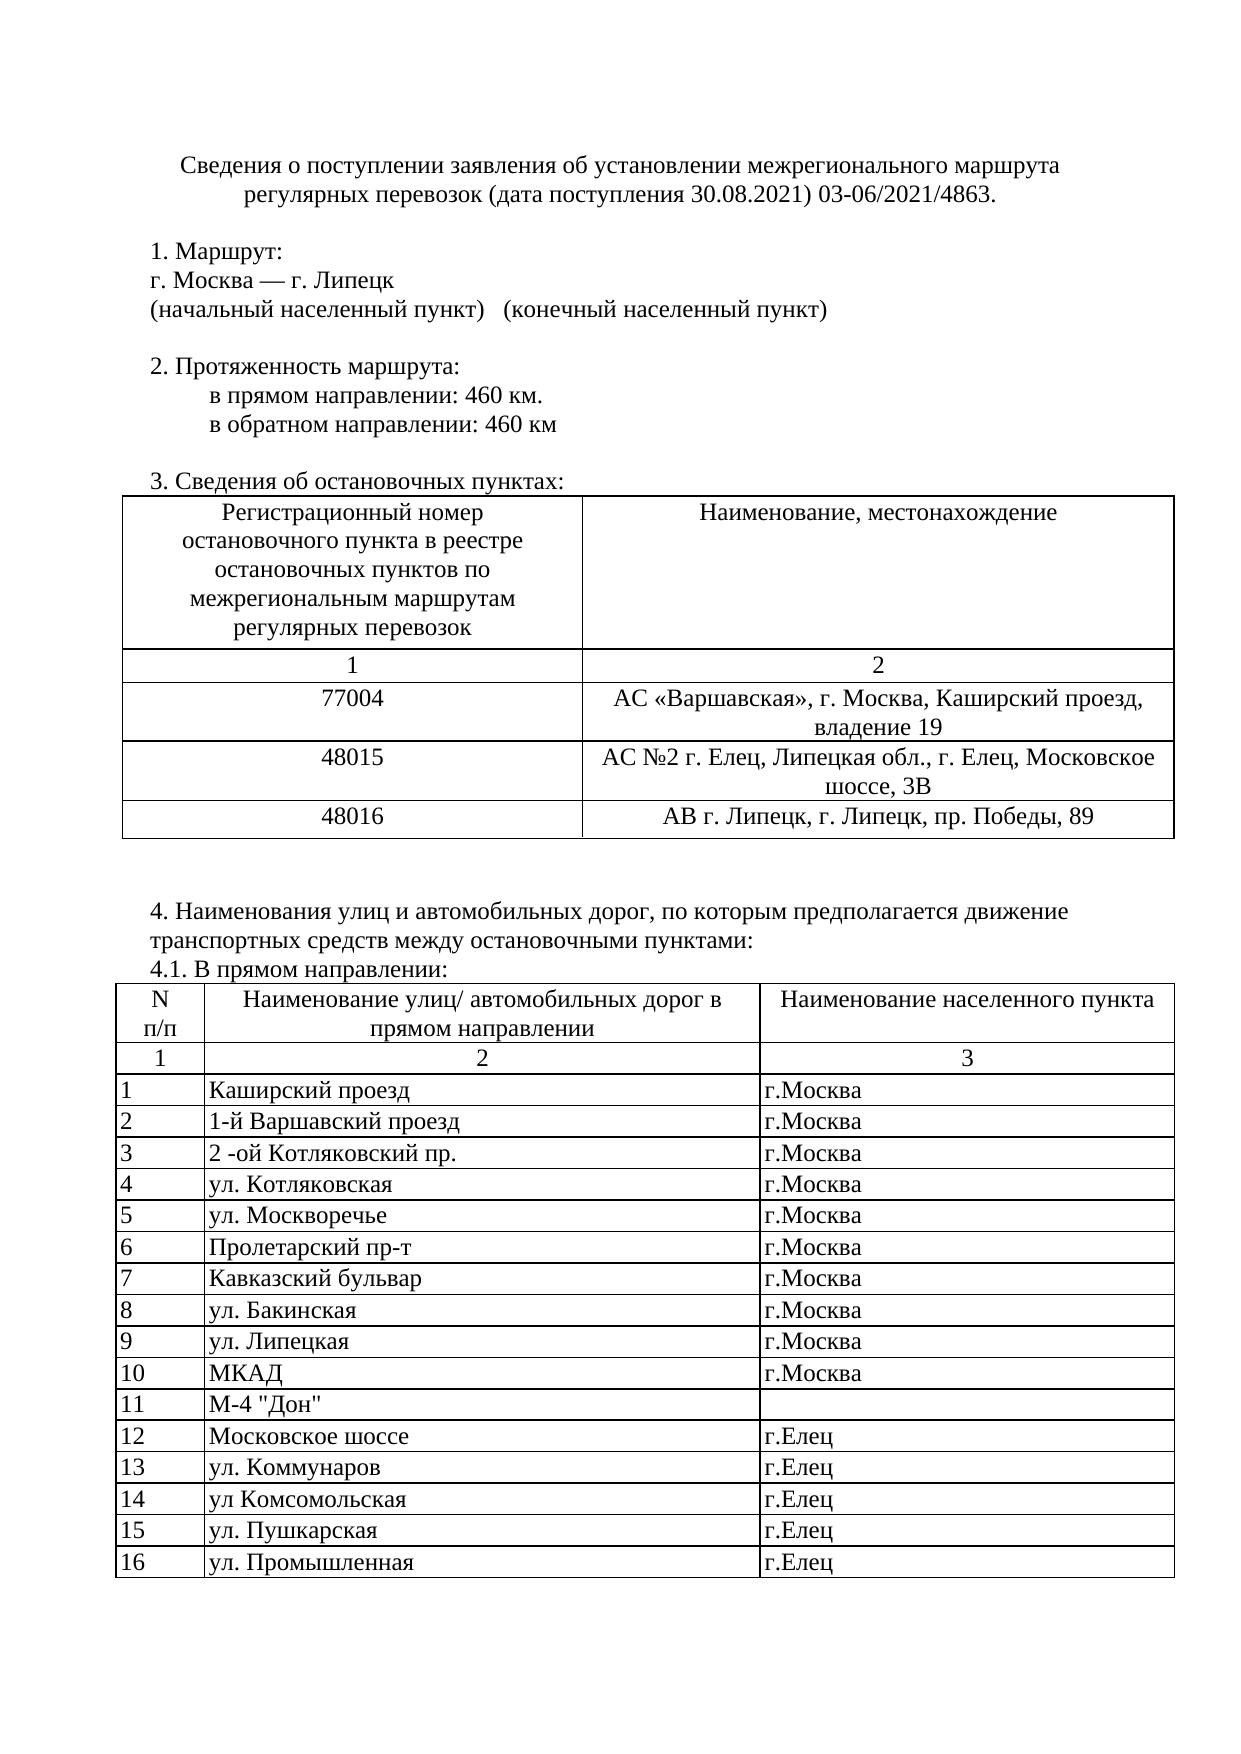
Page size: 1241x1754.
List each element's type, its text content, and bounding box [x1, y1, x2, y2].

table_cell 14 [117, 1484, 204, 1514]
table_cell г.Москва [761, 1358, 1174, 1388]
table_cell г.Москва [761, 1327, 1174, 1356]
table_cell 77004 [123, 683, 582, 740]
table_cell г.Москва [761, 1232, 1174, 1262]
table_header Наименование, местонахождение [583, 497, 1173, 648]
table_cell г.Москва [761, 1201, 1174, 1231]
table_cell г.Москва [761, 1075, 1174, 1105]
table_cell 3 [761, 1043, 1174, 1073]
text в прямом направлении: 460 км. [150, 380, 1090, 409]
table_cell ул. Москворечье [205, 1201, 759, 1231]
text Сведения о поступлении заявления об установлении межрегионального маршрута регулярных перевозок (дата поступления 30.08.2021) 03-06/2021/4863. [150, 150, 1090, 207]
table_cell г.Елец [761, 1515, 1174, 1545]
table_cell 9 [117, 1327, 204, 1356]
table_cell 48015 [123, 742, 582, 799]
table_cell ул. Липецкая [205, 1327, 759, 1356]
table_cell 15 [117, 1515, 204, 1545]
table_cell 10 [117, 1358, 204, 1388]
table_header N п/п [117, 984, 204, 1042]
table_cell г.Москва [761, 1264, 1174, 1293]
table_cell Московское шоссе [205, 1421, 759, 1451]
table_cell 5 [117, 1201, 204, 1231]
table_cell 2 [117, 1106, 204, 1136]
table_cell г.Москва [761, 1106, 1174, 1136]
table_cell АВ г. Липецк, г. Липецк, пр. Победы, 89 [583, 801, 1173, 837]
table_cell 2 [583, 650, 1173, 681]
text 1. Маршрут: [150, 236, 1090, 265]
table_cell г.Москва [761, 1169, 1174, 1199]
table_cell г.Москва [761, 1138, 1174, 1168]
table_cell г.Елец [761, 1547, 1174, 1577]
text 3. Сведения об остановочных пунктах: [150, 466, 1090, 495]
table_cell 2 [205, 1043, 759, 1073]
table_cell г.Елец [761, 1484, 1174, 1514]
table_cell ул. Коммунаров [205, 1452, 759, 1482]
table_cell МКАД [205, 1358, 759, 1388]
table_cell Пролетарский пр-т [205, 1232, 759, 1262]
table_cell 48016 [123, 801, 582, 837]
text г. Москва — г. Липецк [150, 265, 1090, 294]
table_cell г.Елец [761, 1421, 1174, 1451]
table_cell АС №2 г. Елец, Липецкая обл., г. Елец, Московское шоссе, 3В [583, 742, 1173, 799]
table_header Наименование населенного пункта [761, 984, 1174, 1042]
table_cell ул. Котляковская [205, 1169, 759, 1199]
table_cell АС «Варшавская», г. Москва, Каширский проезд, владение 19 [583, 683, 1173, 740]
table_cell 1 [123, 650, 582, 681]
table_cell ул. Промышленная [205, 1547, 759, 1577]
table_cell 1 [117, 1043, 204, 1073]
table_cell 3 [117, 1138, 204, 1168]
table_header Регистрационный номер остановочного пункта в реестре остановочных пунктов по межрегиональным маршрутам регулярных перевозок [123, 497, 582, 648]
table_cell [761, 1390, 1174, 1419]
table_cell ул. Бакинская [205, 1295, 759, 1325]
table_cell 12 [117, 1421, 204, 1451]
text (начальный населенный пункт) (конечный населенный пункт) [150, 294, 1090, 322]
table_cell 4 [117, 1169, 204, 1199]
table_cell 6 [117, 1232, 204, 1262]
text 4.1. В прямом направлении: [150, 954, 1090, 983]
table_cell 11 [117, 1390, 204, 1419]
table_header Наименование улиц/ автомобильных дорог в прямом направлении [205, 984, 759, 1042]
table_cell 1-й Варшавский проезд [205, 1106, 759, 1136]
table_cell г.Москва [761, 1295, 1174, 1325]
text 2. Протяженность маршрута: [150, 351, 1090, 380]
table_cell 16 [117, 1547, 204, 1577]
table_cell 2 -ой Котляковский пр. [205, 1138, 759, 1168]
table_cell М-4 "Дон" [205, 1390, 759, 1419]
text 4. Наименования улиц и автомобильных дорог, по которым предполагается движение транспортных средств между остановочными пунктами: [150, 896, 1090, 954]
table_cell 8 [117, 1295, 204, 1325]
table_cell ул. Пушкарская [205, 1515, 759, 1545]
table_cell 1 [117, 1075, 204, 1105]
table_cell 13 [117, 1452, 204, 1482]
table_cell Кавказский бульвар [205, 1264, 759, 1293]
table_cell г.Елец [761, 1452, 1174, 1482]
table_cell 7 [117, 1264, 204, 1293]
table_cell Каширский проезд [205, 1075, 759, 1105]
text в обратном направлении: 460 км [150, 409, 1090, 437]
table_cell ул Комсомольская [205, 1484, 759, 1514]
